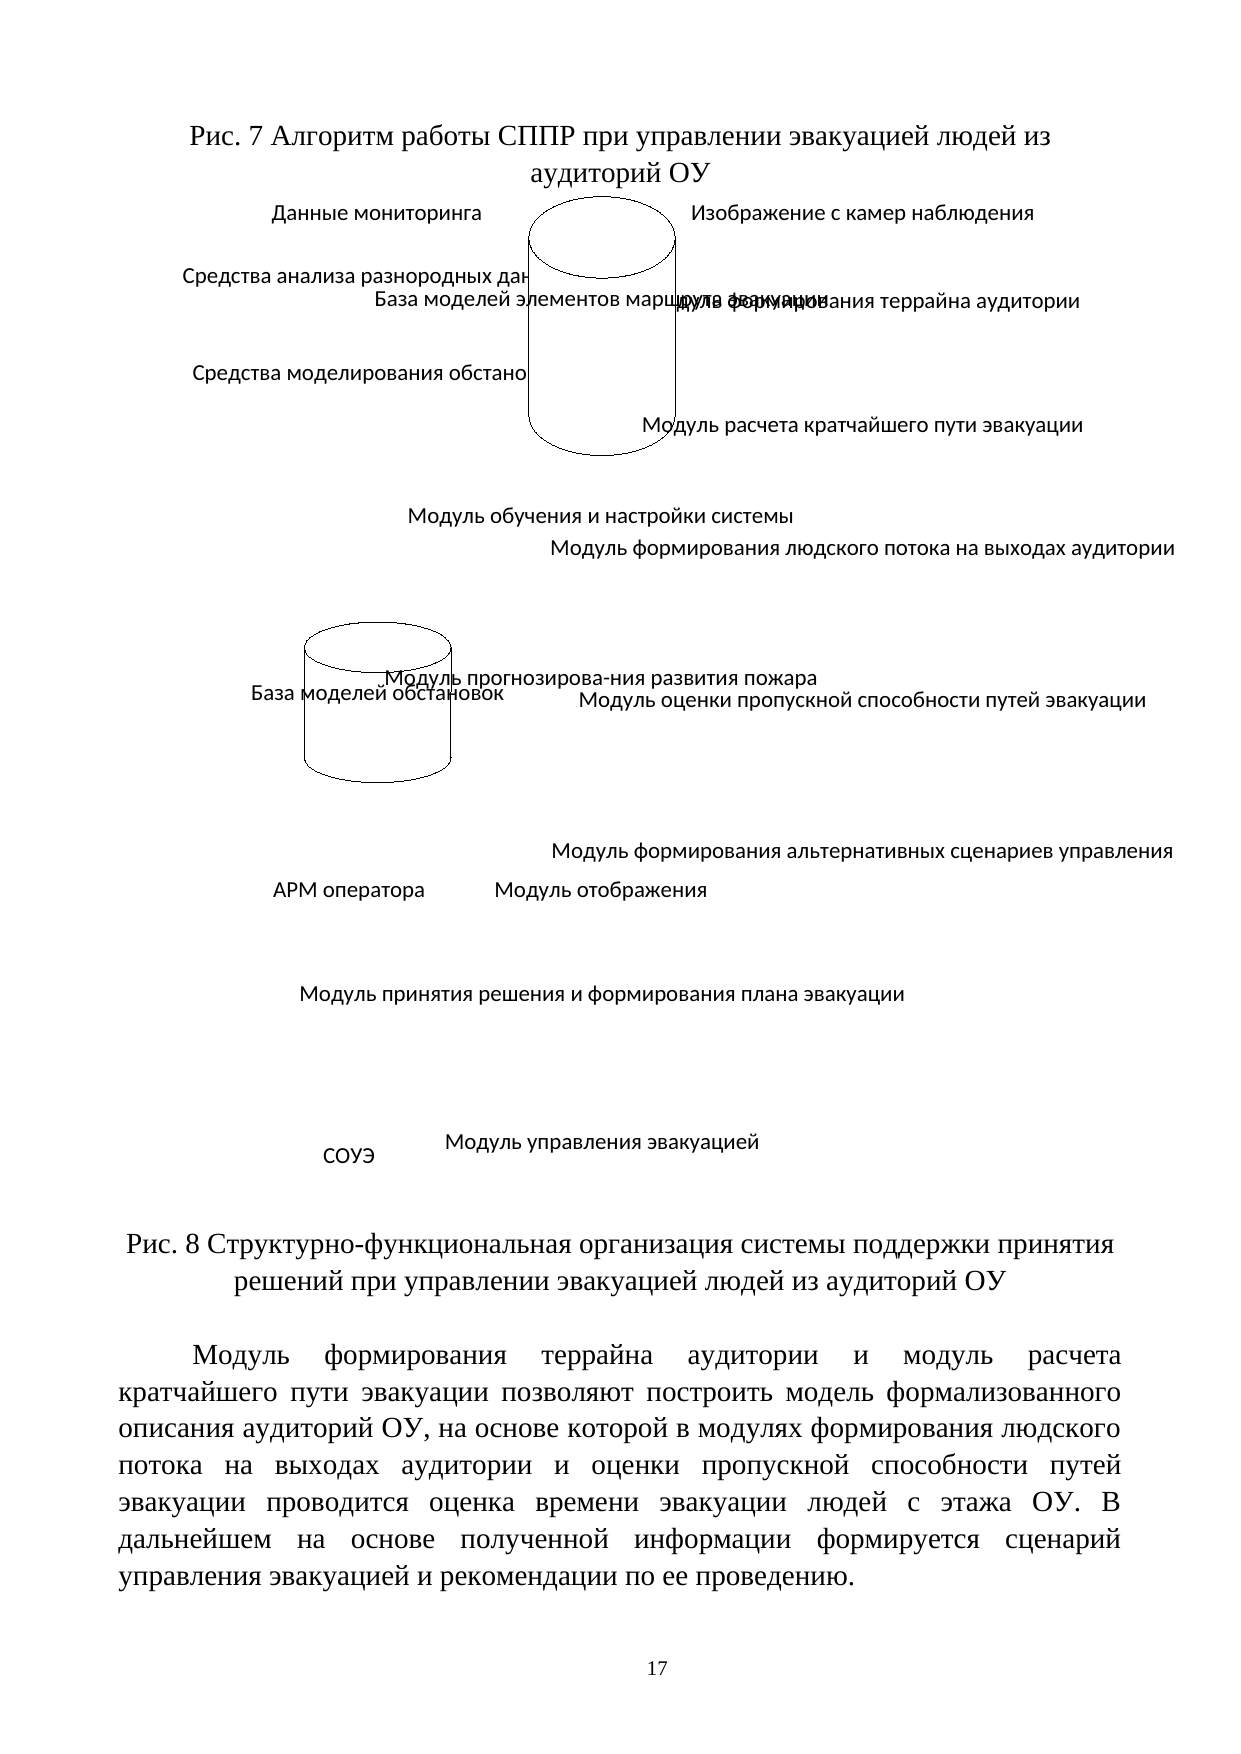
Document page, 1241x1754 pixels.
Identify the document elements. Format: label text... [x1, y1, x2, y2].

text Модуль формирования террайна аудитории и модуль расчета кратчайшего пути эвакуации позволяют построить модель формализованного описания аудиторий ОУ, на основе которой в модулях формирования людского потока на выходах аудитории и оценки пропускной способности путей эвакуации проводится оценка времени эвакуации людей с этажа ОУ. В дальнейшем на основе полученной информации формируется сценарий управления эвакуацией и рекомендации по ее проведению. [118, 1337, 1122, 1592]
text Рис. 8 Структурно-функциональная организация системы поддержки принятия решений при управлении эвакуацией людей из аудиторий ОУ [118, 1226, 1122, 1297]
text Рис. 7 Алгоритм работы СППР при управлении эвакуацией людей из аудиторий ОУ [118, 118, 1122, 188]
